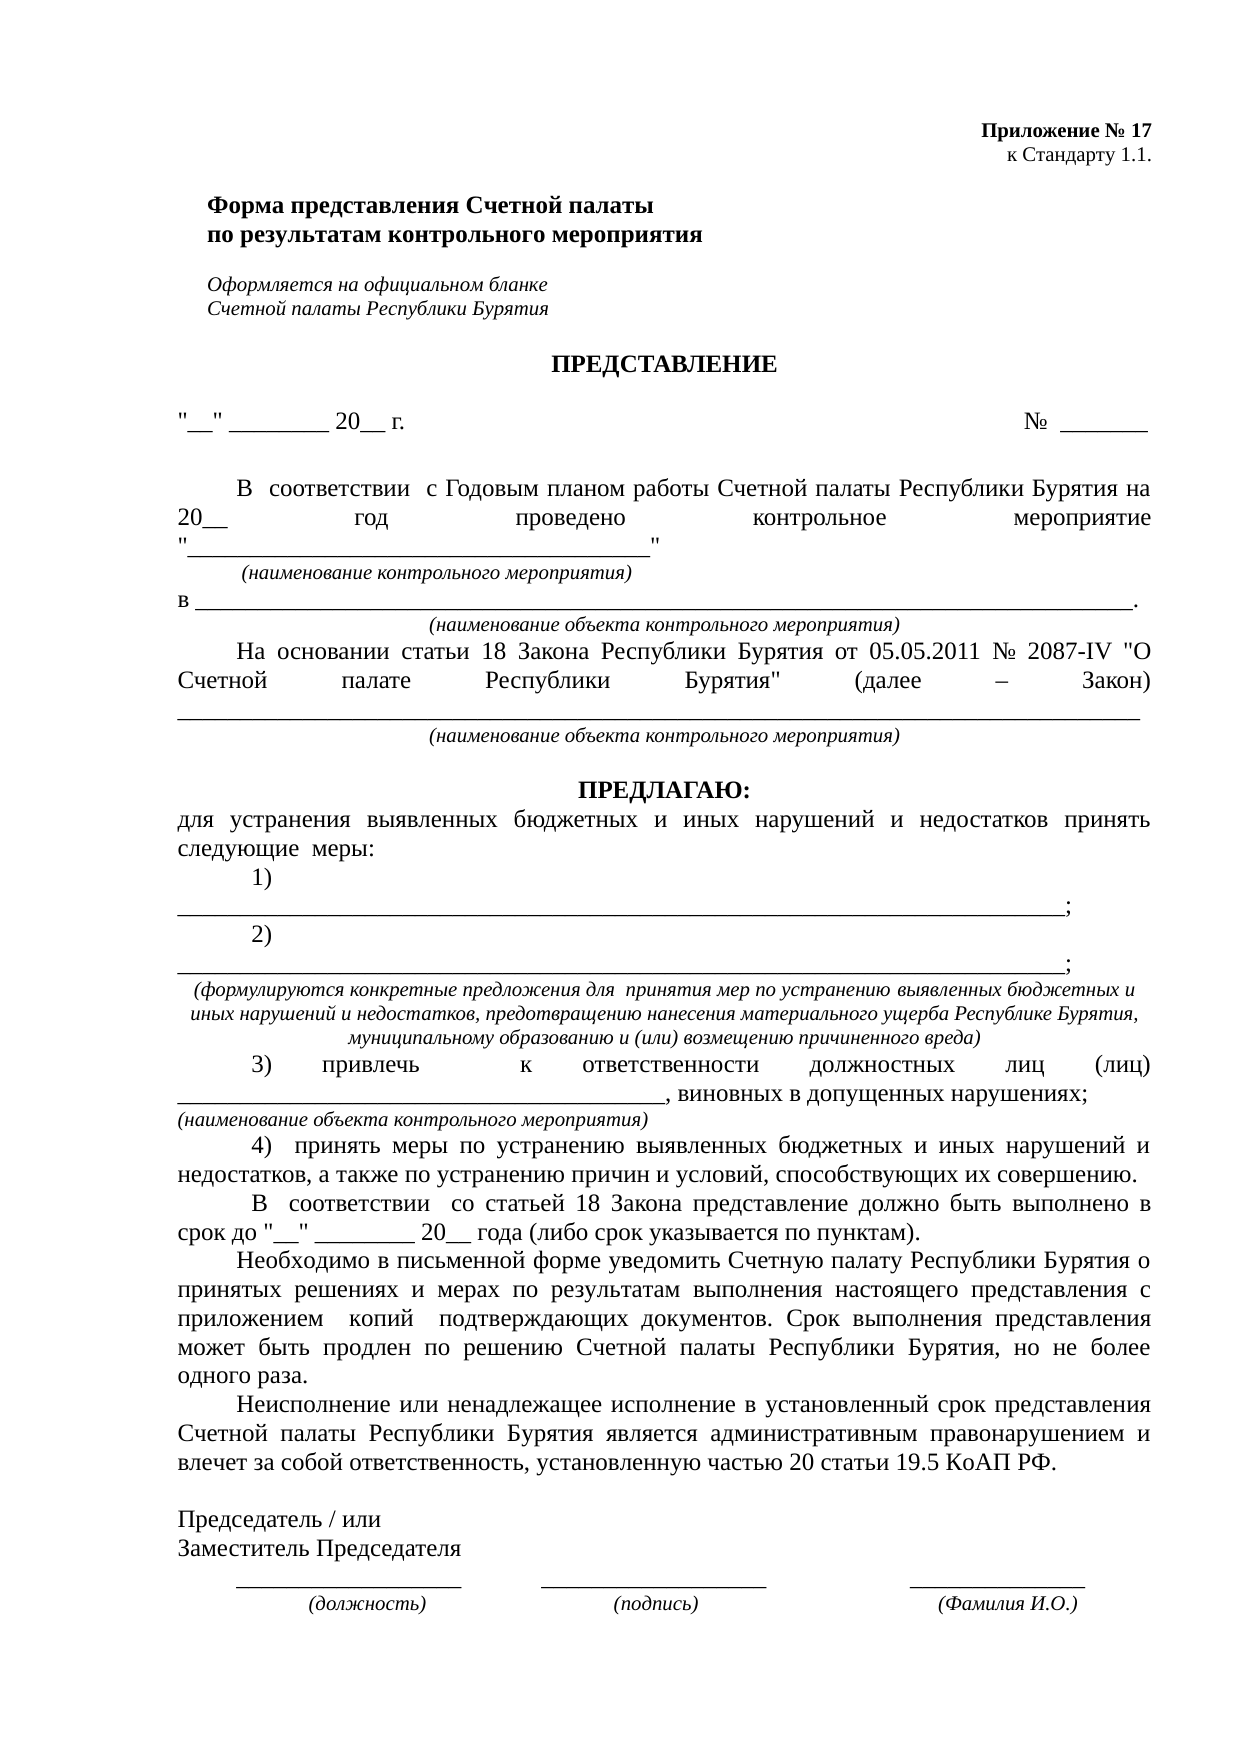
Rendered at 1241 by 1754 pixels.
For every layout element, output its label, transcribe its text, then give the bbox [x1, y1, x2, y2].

subtitle (наименование контрольного мероприятия) [177, 559, 1152, 584]
text __________________ __________________ ______________ [177, 1562, 1152, 1591]
text для устранения выявленных бюджетных и иных нарушений и недостатков принять следующие меры: [177, 804, 1152, 862]
subtitle (наименование объекта контрольного мероприятия) [177, 723, 1152, 747]
subtitle Заместитель Председателя [177, 1533, 1152, 1562]
subtitle Председатель / или [177, 1504, 1152, 1533]
subtitle 3) привлечь к ответственности должностных лиц (лиц) _______________________________________, виновных в допущенных нарушениях; [177, 1049, 1152, 1106]
subtitle 1) _______________________________________________________________________; [177, 862, 1152, 919]
text Счетной палаты Республики Бурятия [177, 296, 1152, 320]
subtitle На основании статьи 18 Закона Республики Бурятия от 05.05.2011 № 2087-IV "О Счетной палате Республики Бурятия" (далее – Закон) _____________________________________________________________________________ [177, 636, 1152, 723]
subtitle В соответствии со статьей 18 Закона представление должно быть выполнено в срок до "__" ________ 20__ года (либо срок указывается по пунктам). [177, 1188, 1152, 1246]
subtitle 2) _______________________________________________________________________; [177, 919, 1152, 977]
text Форма представления Счетной палаты [177, 190, 1152, 219]
subtitle В соответствии с Годовым планом работы Счетной палаты Республики Бурятия на 20__ год проведено контрольное мероприятие "_____________________________________" [177, 473, 1152, 559]
subtitle (формулируются конкретные предложения для принятия мер по устранению выявленных бюджетных и иных нарушений и недостатков, предотвращению нанесения материального ущерба Республике Бурятия, муниципальному образованию и (или) возмещению причиненного вреда) [177, 977, 1152, 1049]
text Неисполнение или ненадлежащее исполнение в установленный срок представления Счетной палаты Республики Бурятия является административным правонарушением и влечет за собой ответственность, установленную частью 20 статьи 19.5 КоАП РФ. [177, 1389, 1152, 1476]
subtitle в ___________________________________________________________________________. [177, 584, 1152, 612]
subtitle Приложение № 17 [177, 118, 1152, 142]
subtitle ПРЕДЛАГАЮ: [177, 776, 1152, 804]
text (должность) (подпись) (Фамилия И.О.) [177, 1591, 1152, 1614]
subtitle "__" ________ 20__ г. № _______ [177, 406, 1152, 435]
subtitle (наименование объекта контрольного мероприятия) [177, 612, 1152, 636]
subtitle 4) принять меры по устранению выявленных бюджетных и иных нарушений и недостатков, а также по устранению причин и условий, способствующих их совершению. [177, 1131, 1152, 1188]
text Необходимо в письменной форме уведомить Счетную палату Республики Бурятия о принятых решениях и мерах по результатам выполнения настоящего представления с приложением копий подтверждающих документов. Срок выполнения представления может быть продлен по решению Счетной палаты Республики Бурятия, но не более одного раза. [177, 1246, 1152, 1389]
text к Стандарту 1.1. [177, 142, 1152, 166]
subtitle (наименование объекта контрольного мероприятия) [177, 1106, 1152, 1131]
text Оформляется на официальном бланке [177, 272, 1152, 296]
subtitle ПРЕДСТАВЛЕНИЕ [177, 349, 1152, 377]
text по результатам контрольного мероприятия [177, 219, 1152, 248]
